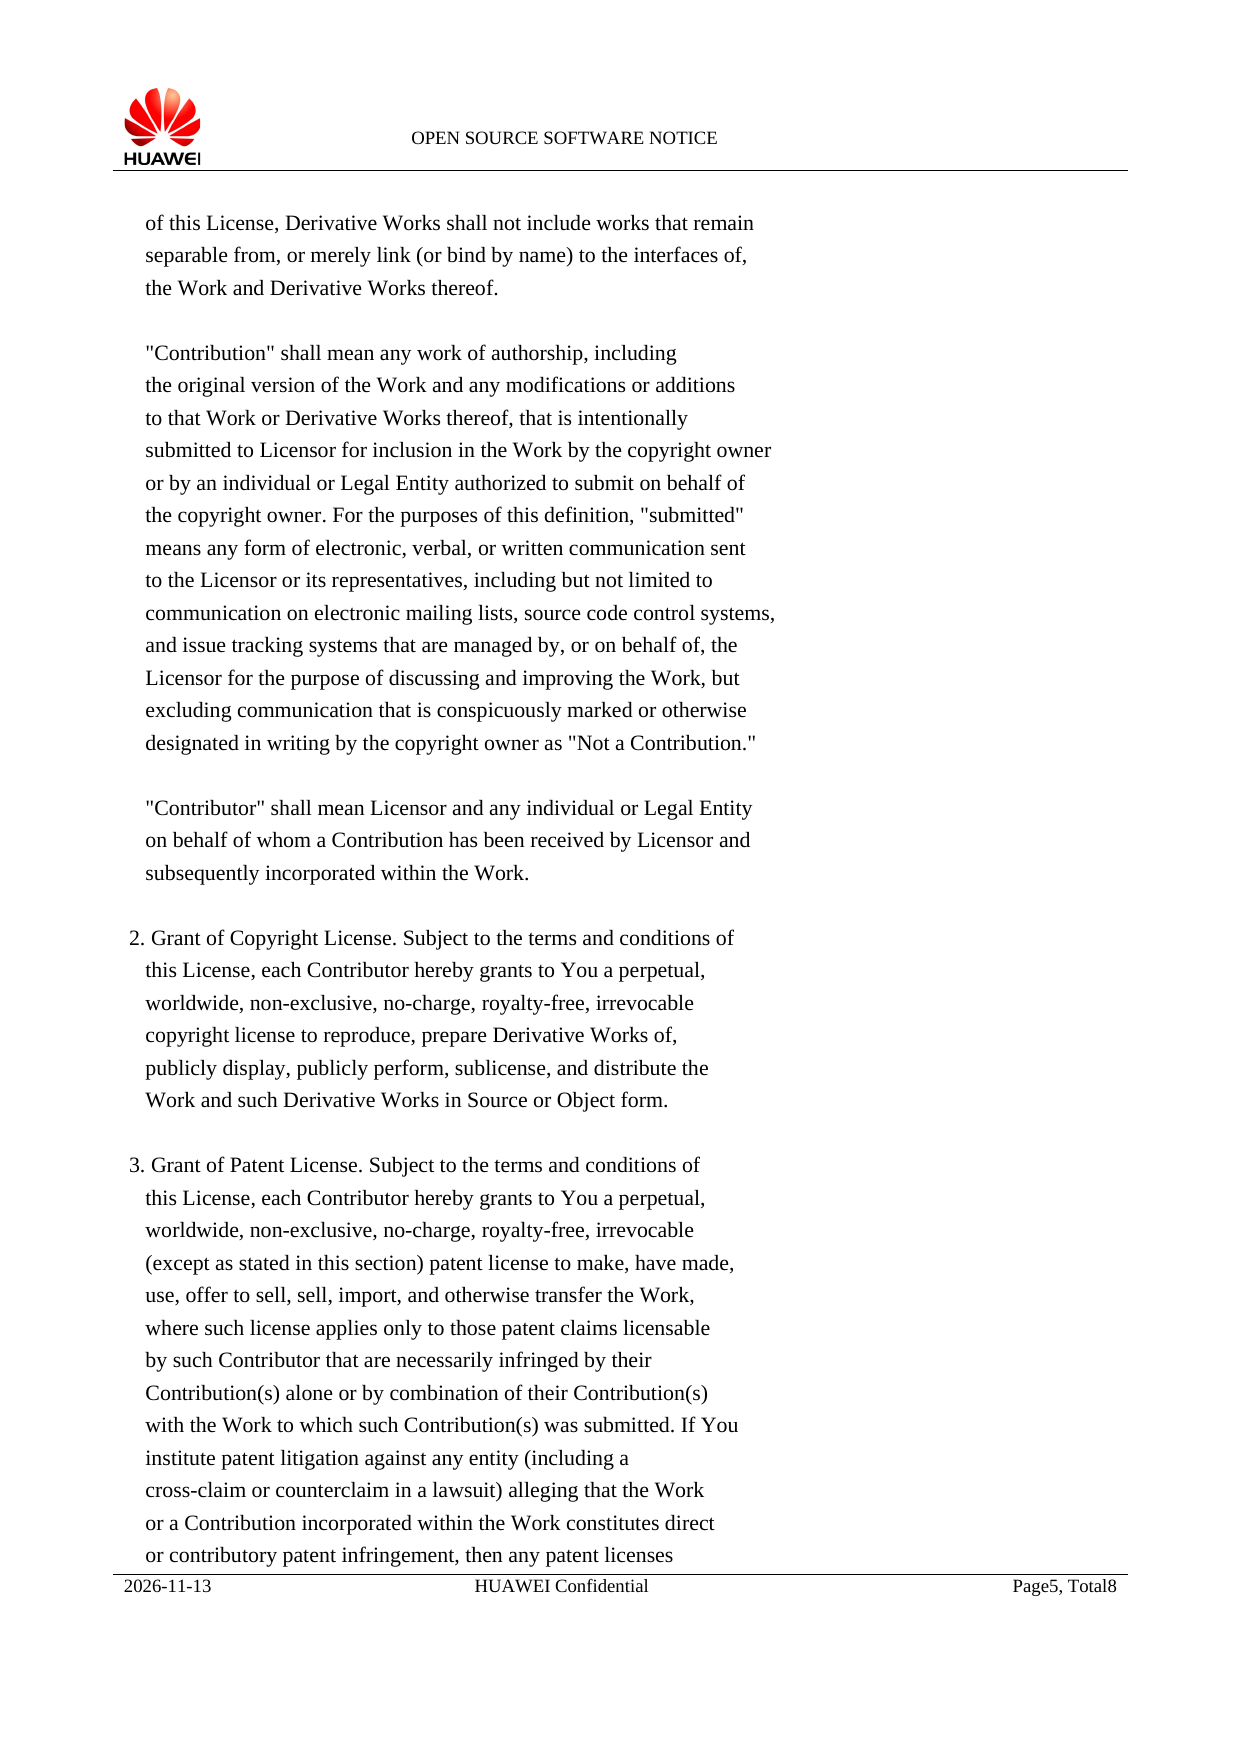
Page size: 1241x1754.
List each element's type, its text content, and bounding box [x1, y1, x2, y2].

picture [124, 88, 201, 165]
